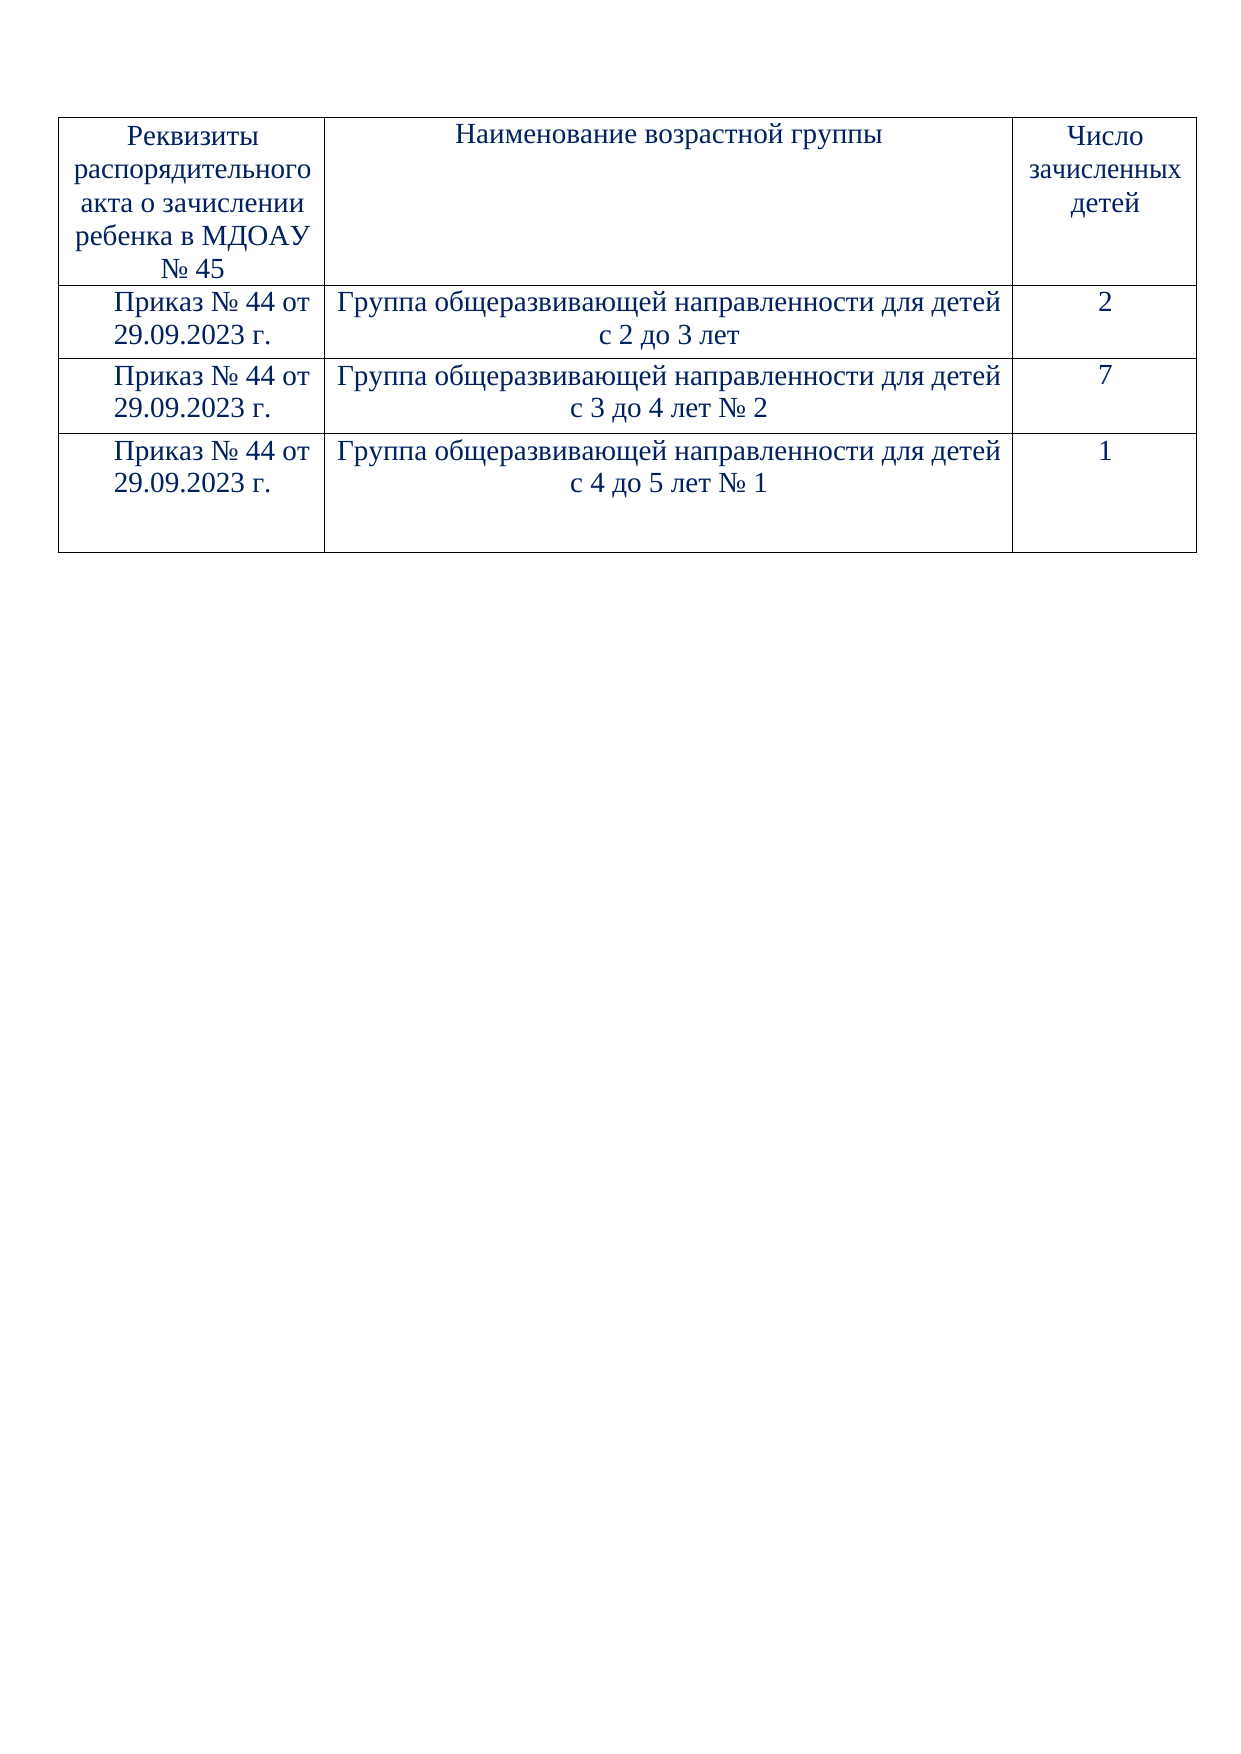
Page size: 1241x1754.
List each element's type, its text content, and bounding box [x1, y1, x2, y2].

table_header Число зачисленных детей [1013, 118, 1196, 284]
table_cell 1 [1013, 434, 1196, 552]
table_cell Группа общеразвивающей направленности для детей с 4 до 5 лет № 1 [325, 434, 1012, 552]
table_cell Приказ № 44 от 29.09.2023 г. [59, 286, 324, 358]
table_header Наименование возрастной группы [325, 118, 1012, 284]
table_cell Группа общеразвивающей направленности для детей с 2 до 3 лет [325, 286, 1012, 358]
table_cell Группа общеразвивающей направленности для детей с 3 до 4 лет № 2 [325, 359, 1012, 433]
table_header Реквизиты распорядительного акта о зачислении ребенка в МДОАУ № 45 [59, 118, 324, 284]
table_cell 7 [1013, 359, 1196, 433]
table_cell Приказ № 44 от 29.09.2023 г. [59, 359, 324, 433]
table_cell 2 [1013, 286, 1196, 358]
table_cell Приказ № 44 от 29.09.2023 г. [59, 434, 324, 552]
